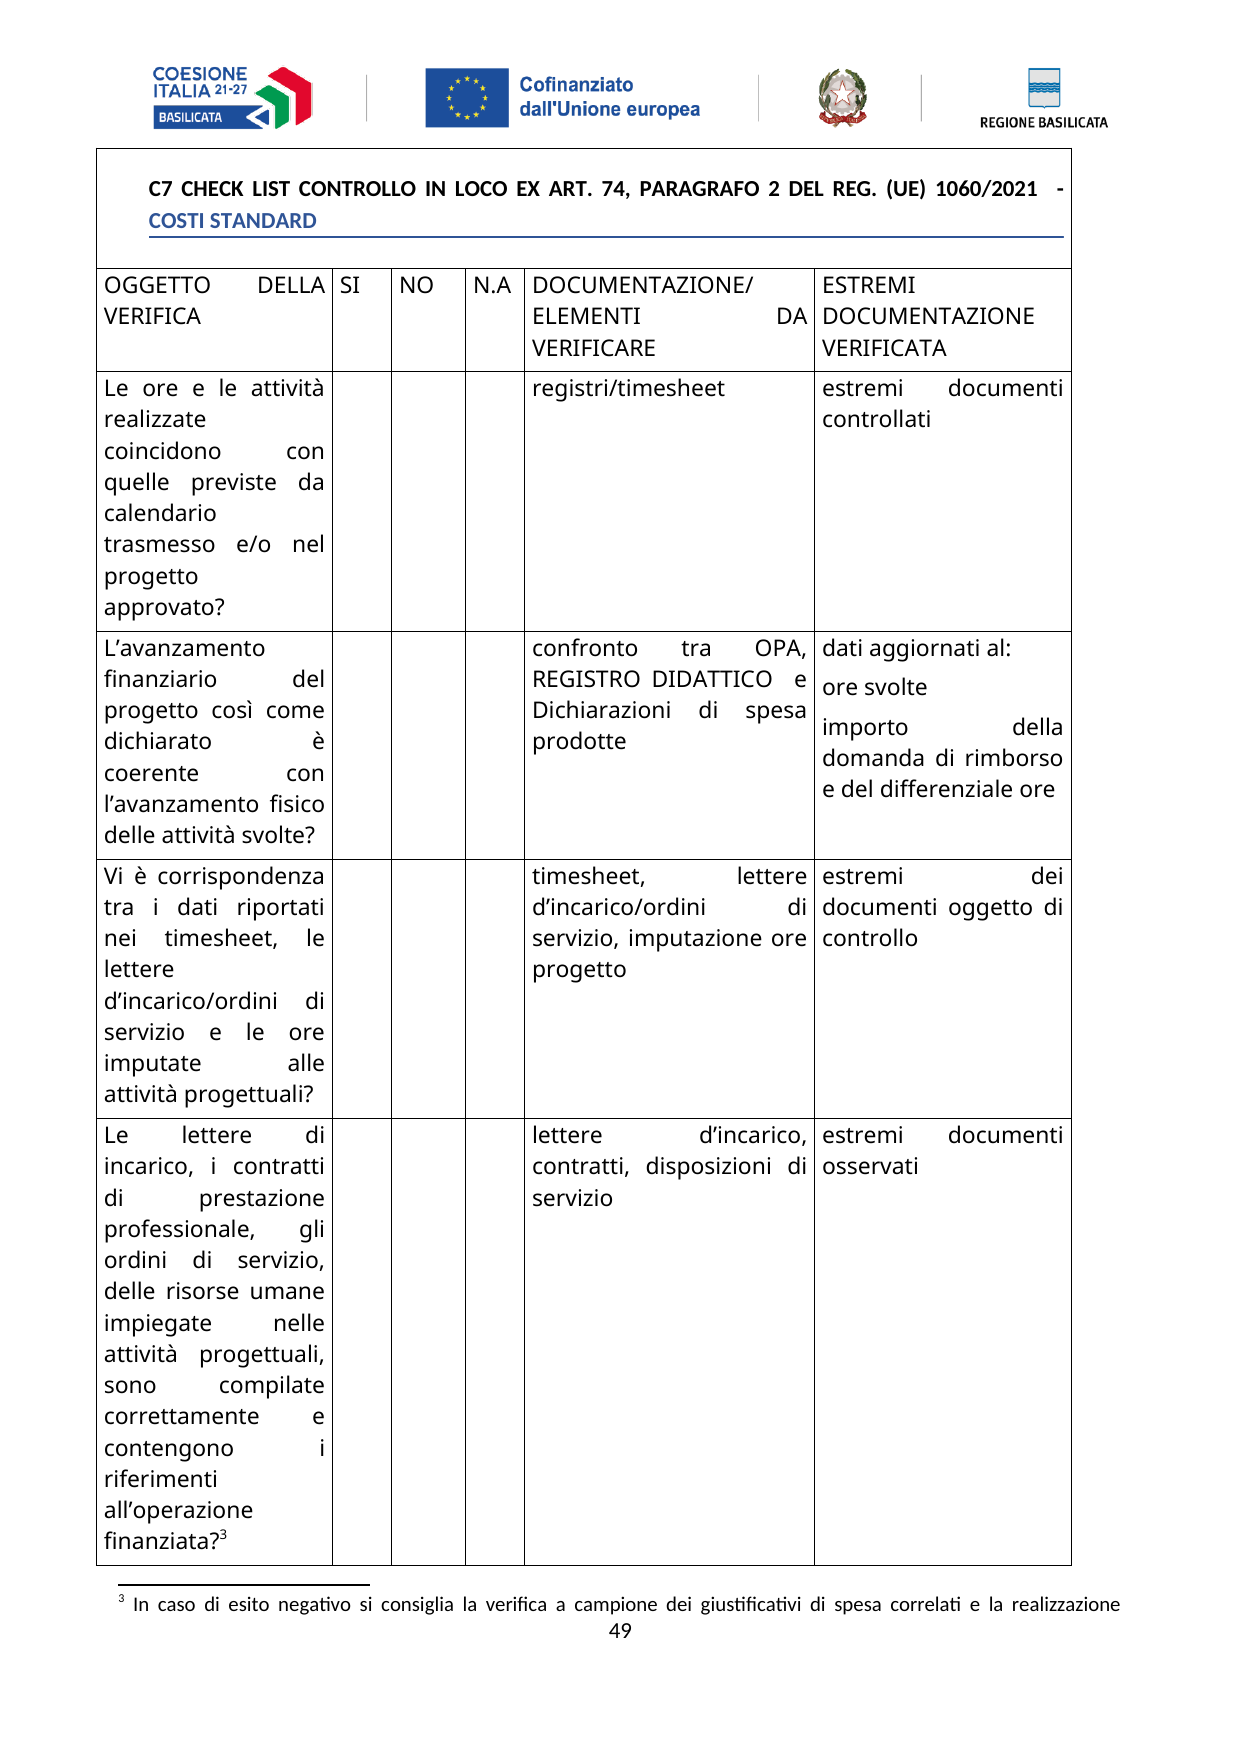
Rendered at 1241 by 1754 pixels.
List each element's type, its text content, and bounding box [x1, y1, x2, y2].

table_cell Le lettere di incarico, i contratti di prestazione professionale, gli ordini di servizio, delle risorse umane impiegate nelle attività progettuali, sono compilate correttamente e contengono i riferimenti all’operazione finanziata? [97, 1119, 332, 1565]
table_cell SI [333, 269, 391, 371]
table_cell [466, 372, 524, 631]
table_cell lettere d’incarico, contratti, disposizioni di servizio [525, 1119, 814, 1565]
table_cell [466, 632, 524, 859]
table_cell [392, 372, 465, 631]
table_cell NO [392, 269, 465, 371]
table_cell OGGETTO DELLA VERIFICA [97, 269, 332, 371]
table_cell [392, 632, 465, 859]
table_cell L’avanzamento finanziario del progetto così come dichiarato è coerente con l’avanzamento fisico delle attività svolte? [97, 632, 332, 859]
table_cell ESTREMI DOCUMENTAZIONE VERIFICATA [815, 269, 1071, 371]
table_cell Le ore e le attività realizzate coincidono con quelle previste da calendario trasmesso e/o nel progetto approvato? [97, 372, 332, 631]
table_cell [333, 372, 391, 631]
table_cell DOCUMENTAZIONE/ELEMENTI DA VERIFICARE [525, 269, 814, 371]
table_cell confronto tra OPA, REGISTRO DIDATTICO e Dichiarazioni di spesa prodotte [525, 632, 814, 859]
table_cell Vi è corrispondenza tra i dati riportati nei timesheet, le lettere d’incarico/ordini di servizio e le ore imputate alle attività progettuali? [97, 860, 332, 1118]
table_cell [392, 1119, 465, 1565]
table_cell N.A [466, 269, 524, 371]
table_cell [333, 632, 391, 859]
table_cell [333, 860, 391, 1118]
table_cell estremi documenti controllati [815, 372, 1071, 631]
table_cell [333, 1119, 391, 1565]
picture [51, 6, 1189, 172]
table_header C7 CHECK LIST CONTROLLO IN LOCO EX ART. 74, PARAGRAFO 2 DEL REG. (UE) 1060/2021 - COSTI STANDARD [97, 149, 1071, 268]
table_cell estremi documenti osservati [815, 1119, 1071, 1565]
table_cell registri/timesheet [525, 372, 814, 631]
table_cell [392, 860, 465, 1118]
table_cell estremi dei documenti oggetto di controllo [815, 860, 1071, 1118]
table_cell [466, 860, 524, 1118]
table_cell timesheet, lettere d’incarico/ordini di servizio, imputazione ore progetto [525, 860, 814, 1118]
table_cell dati aggiornati al: ore svolte importo della domanda di rimborso e del differenziale ore [815, 632, 1071, 859]
table_cell [466, 1119, 524, 1565]
